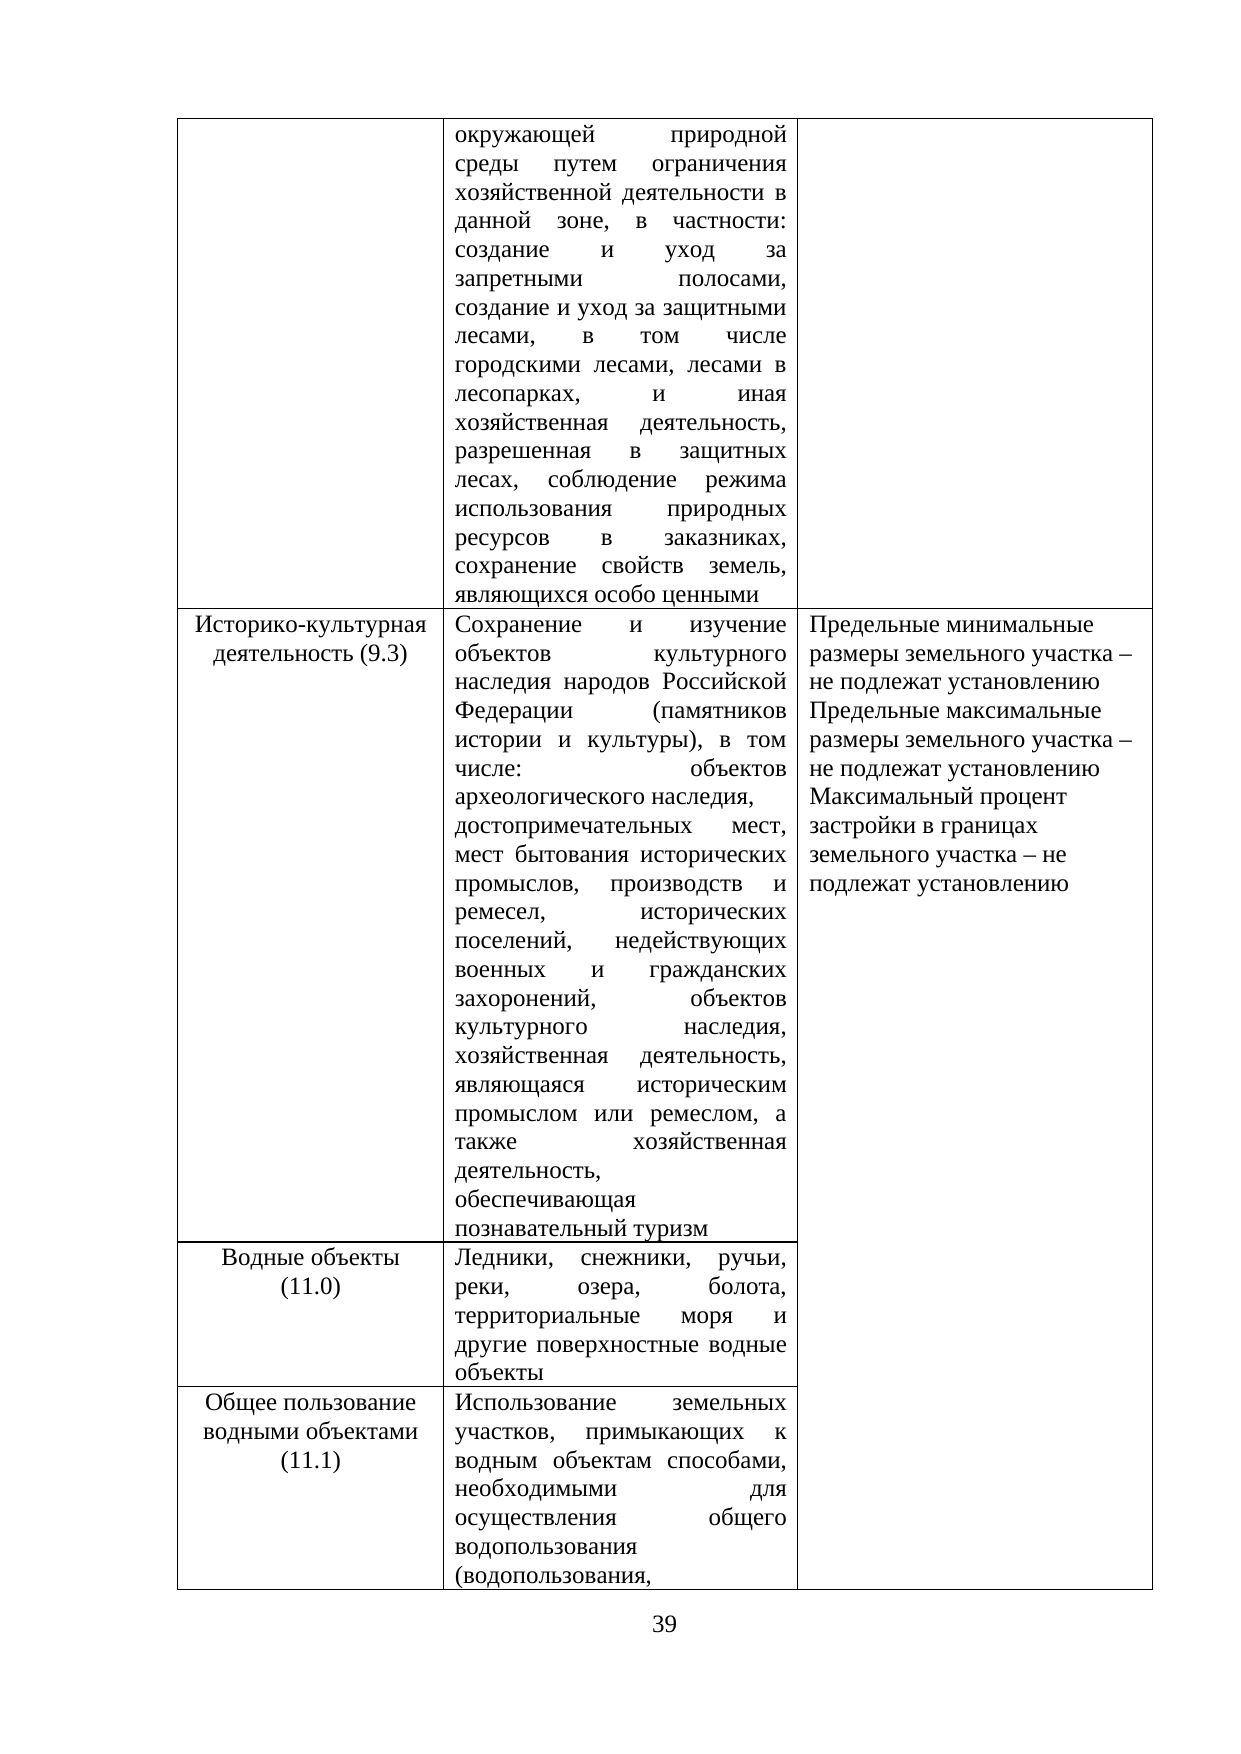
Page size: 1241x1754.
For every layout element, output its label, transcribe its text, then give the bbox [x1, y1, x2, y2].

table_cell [444, 119, 797, 608]
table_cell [444, 1387, 797, 1588]
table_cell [178, 1387, 443, 1588]
table_cell Историко-культурная деятельность (9.3) [178, 609, 443, 1241]
table_cell Сохранение и изучение объектов культурного наследия народов Российской Федерации (памятников истории и культуры), в том числе: объектов археологического наследия, достопримечательных мест, мест бытования исторических промыслов, производств и ремесел, исторических поселений, недействующих военных и гражданских захоронений, объектов культурного наследия, хозяйственная деятельность, являющаяся историческим промыслом или ремеслом, а также хозяйственная деятельность, обеспечивающая познавательный туризм [444, 609, 797, 1241]
table_cell Предельные минимальные размеры земельного участка – не подлежат установлению Предельные максимальные размеры земельного участка – не подлежат установлению Максимальный процент застройки в границах земельного участка – не подлежат установлению [798, 609, 1152, 1588]
table_cell Ледники, снежники, ручьи, реки, озера, болота, территориальные моря и другие поверхностные водные объекты [444, 1243, 797, 1386]
table_cell Водные объекты (11.0) [178, 1243, 443, 1386]
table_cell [178, 119, 443, 608]
